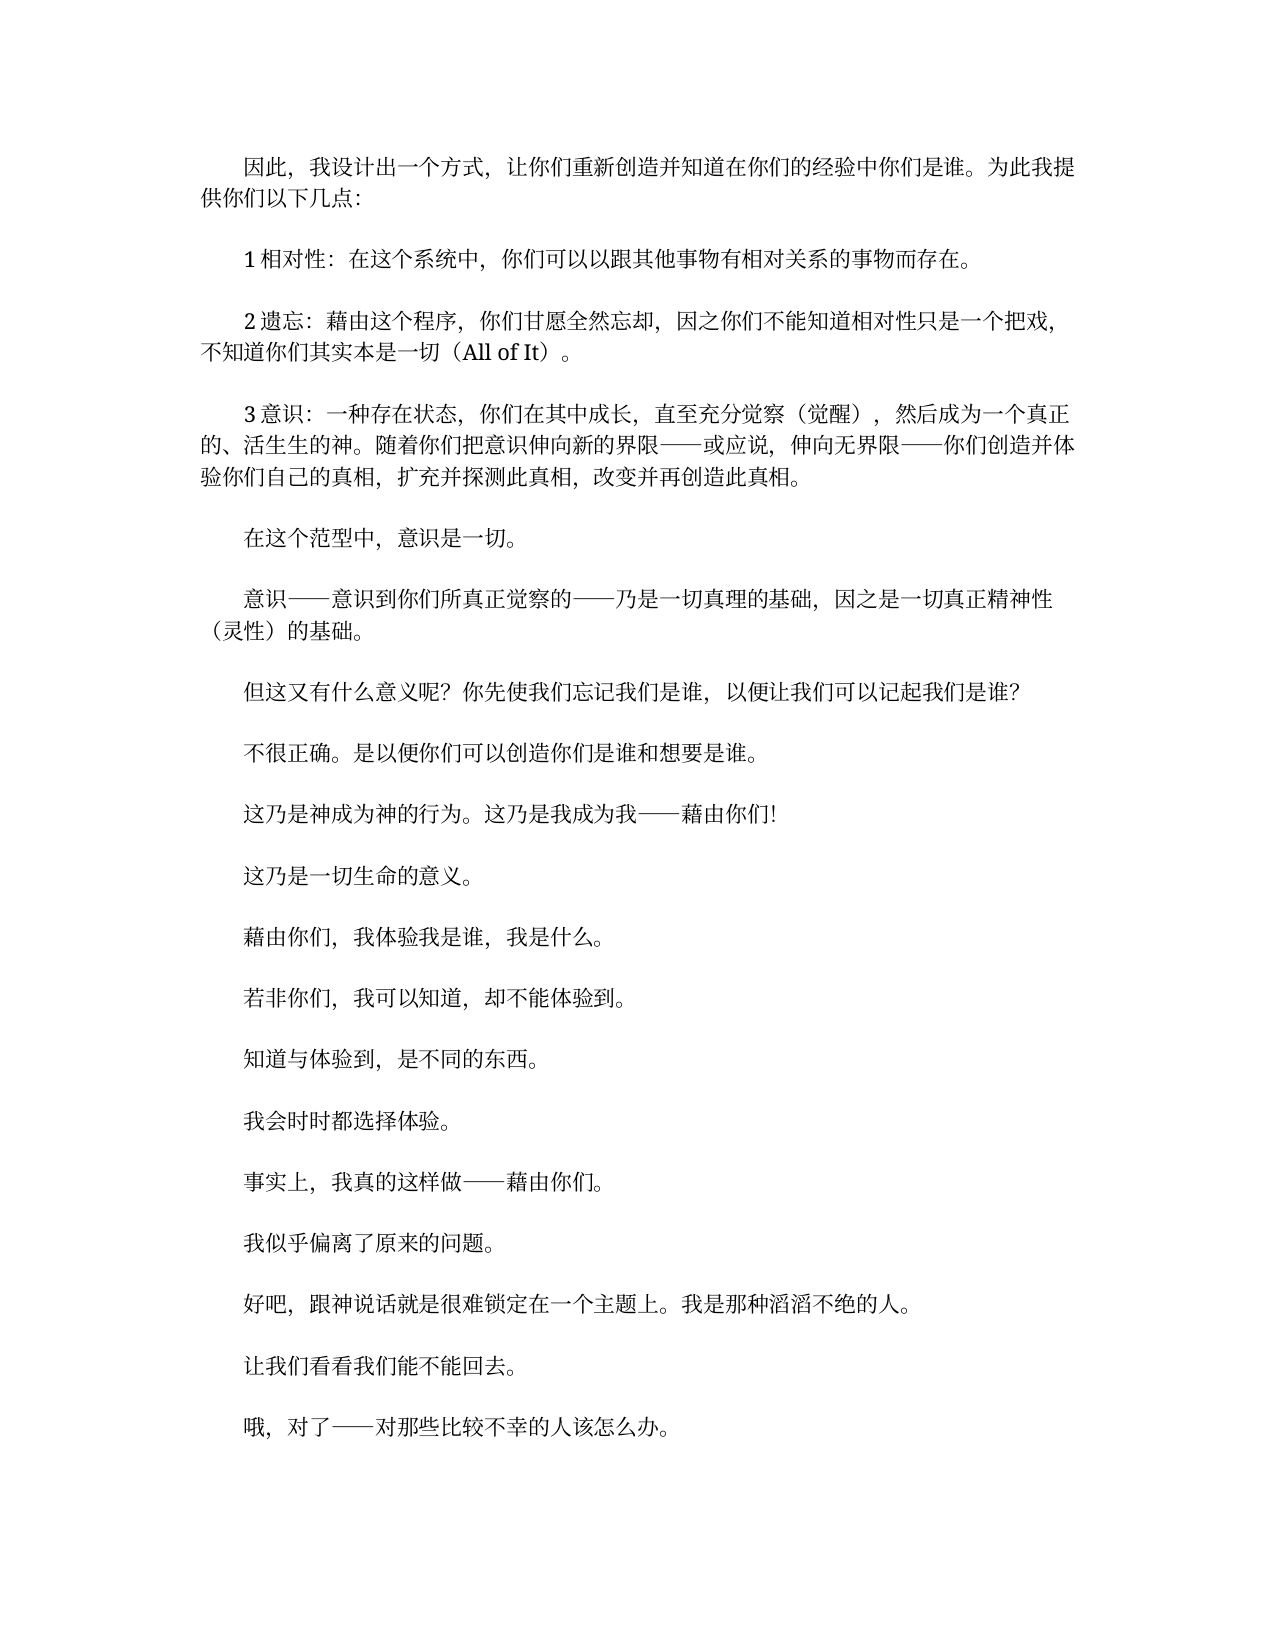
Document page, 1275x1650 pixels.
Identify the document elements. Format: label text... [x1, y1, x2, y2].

text 因此，我设计出一个方式，让你们重新创造并知道在你们的经验中你们是谁。为此我提供你们以下几点： [200, 150, 1075, 213]
text 事实上，我真的这样做——藉由你们。 [200, 1165, 1075, 1197]
text 让我们看看我们能不能回去。 [200, 1349, 1075, 1380]
text 1相对性：在这个系统中，你们可以以跟其他事物有相对关系的事物而存在。 [200, 243, 1075, 274]
text 2遗忘：藉由这个程序，你们甘愿全然忘却，因之你们不能知道相对性只是一个把戏，不知道你们其实本是一切（All of It）。 [200, 304, 1075, 367]
text 但这又有什么意义呢？你先使我们忘记我们是谁，以便让我们可以记起我们是谁？ [200, 675, 1075, 707]
text 我似乎偏离了原来的问题。 [200, 1226, 1075, 1258]
text 不很正确。是以便你们可以创造你们是谁和想要是谁。 [200, 736, 1075, 768]
text 3意识：一种存在状态，你们在其中成长，直至充分觉察（觉醒），然后成为一个真正的、活生生的神。随着你们把意识伸向新的界限——或应说，伸向无界限——你们创造并体验你们自己的真相，扩充并探测此真相，改变并再创造此真相。 [200, 397, 1075, 491]
text 知道与体验到，是不同的东西。 [200, 1043, 1075, 1074]
text 藉由你们，我体验我是谁，我是什么。 [200, 920, 1075, 952]
text 若非你们，我可以知道，却不能体验到。 [200, 981, 1075, 1013]
text 在这个范型中，意识是一切。 [200, 521, 1075, 553]
text 这乃是一切生命的意义。 [200, 859, 1075, 890]
text 好吧，跟神说话就是很难锁定在一个主题上。我是那种滔滔不绝的人。 [200, 1288, 1075, 1319]
text 这乃是神成为神的行为。这乃是我成为我——藉由你们！ [200, 798, 1075, 829]
text 我会时时都选择体验。 [200, 1104, 1075, 1135]
text 意识——意识到你们所真正觉察的——乃是一切真理的基础，因之是一切真正精神性（灵性）的基础。 [200, 582, 1075, 645]
text 哦，对了——对那些比较不幸的人该怎么办。 [200, 1410, 1075, 1442]
